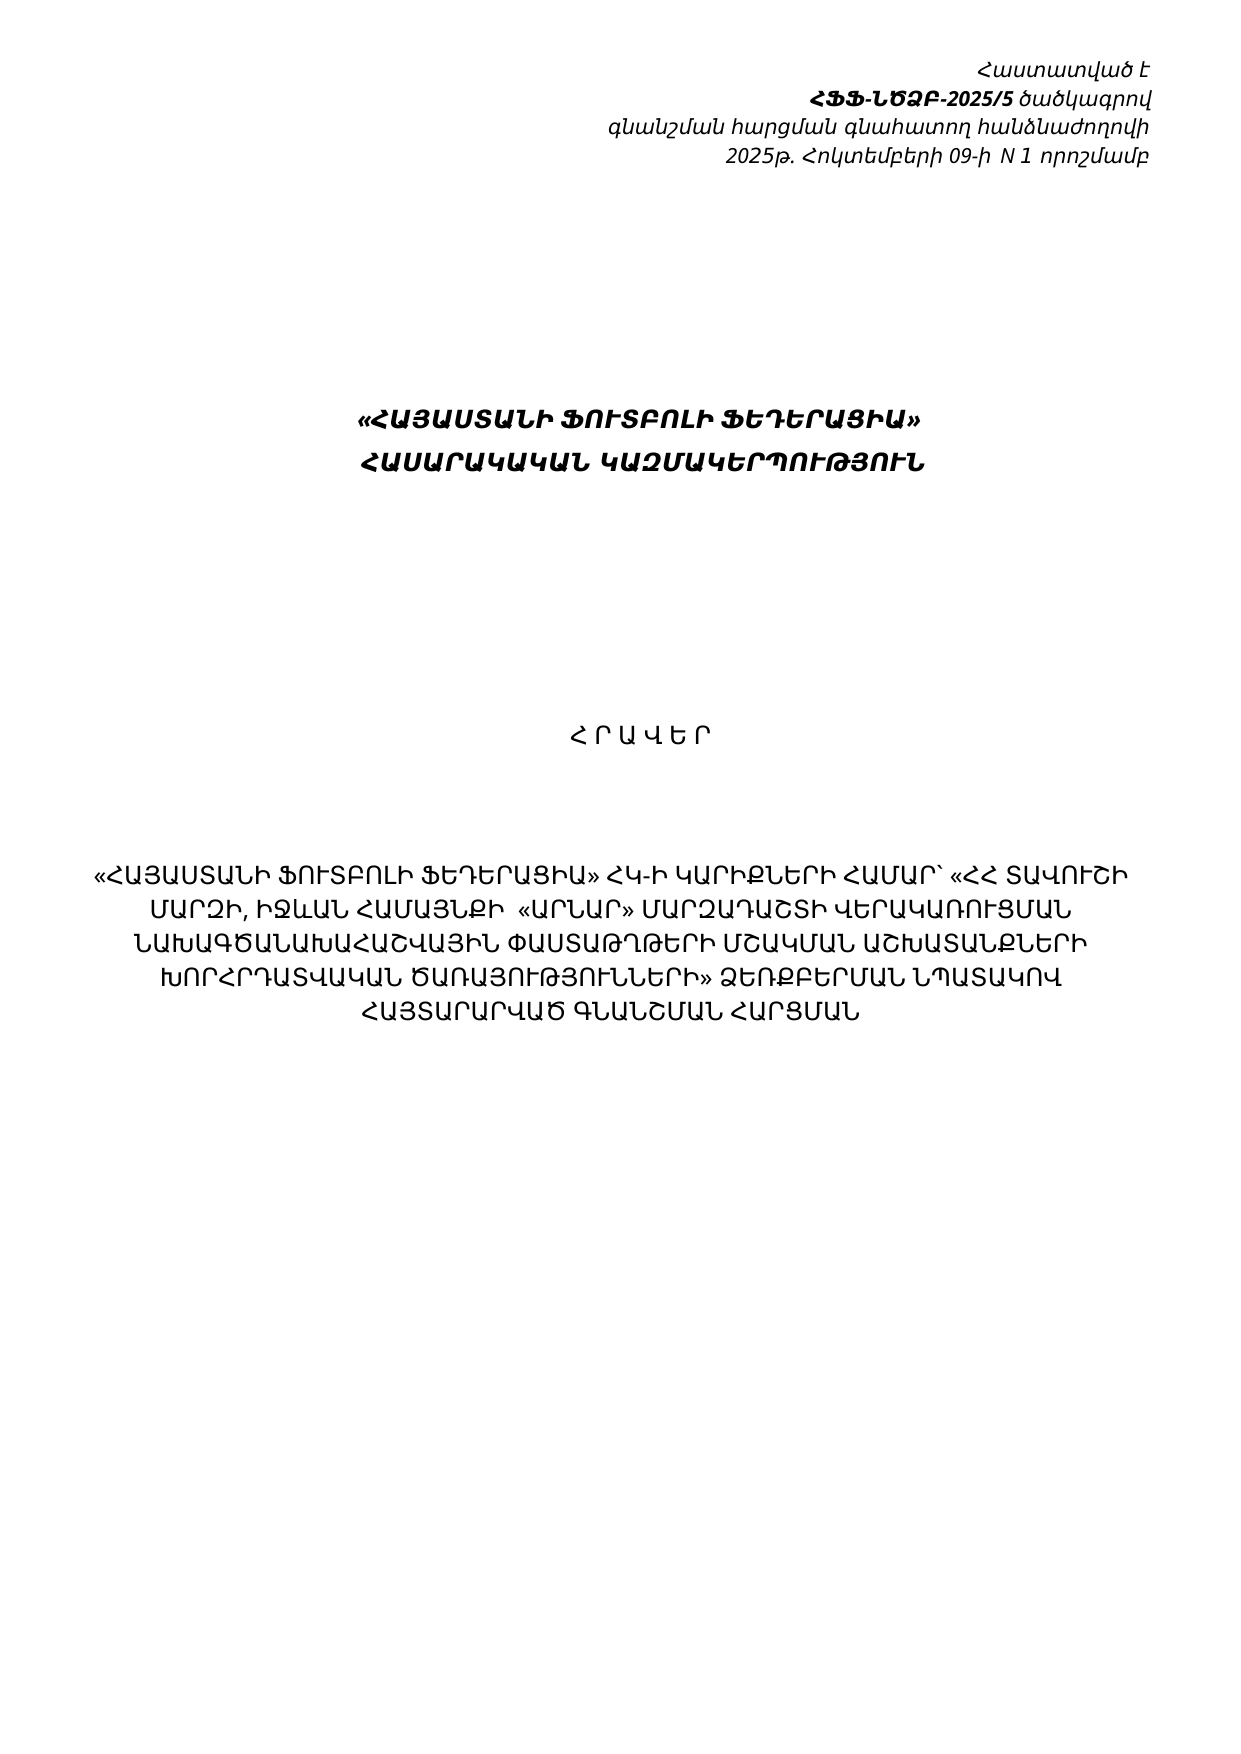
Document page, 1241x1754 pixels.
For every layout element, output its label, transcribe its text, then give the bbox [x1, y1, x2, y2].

text գնանշման հարցման գնահատող հանձնաժողովի [69, 112, 1152, 141]
text ՀՖՖ-ՆԾՁԲ-2025/5 ծածկագրով [69, 84, 1152, 112]
text 2025թ. Հոկտեմբերի 09-ի N 1 որոշմամբ [69, 141, 1152, 169]
text Հ Ր Ա Վ Ե Ր [69, 718, 1152, 752]
text Հաստատված է [69, 56, 1152, 84]
text ՀԱՍԱՐԱԿԱԿԱՆ ԿԱԶՄԱԿԵՐՊՈՒԹՅՈՒՆ [69, 449, 1152, 478]
text «ՀԱՅԱՍՏԱՆԻ ՖՈՒՏԲՈԼԻ ՖԵԴԵՐԱՑԻԱ» [69, 402, 1152, 436]
text «ՀԱՅԱՍՏԱՆԻ ՖՈՒՏԲՈԼԻ ՖԵԴԵՐԱՑԻԱ» ՀԿ-Ի ԿԱՐԻՔՆԵՐԻ ՀԱՄԱՐ` «ՀՀ ՏԱՎՈՒՇԻ ՄԱՐԶԻ, ԻՋևԱՆ ՀԱՄԱՅՆՔԻ «ԱՐՆԱՐ» ՄԱՐԶԱԴԱՇՏԻ ՎԵՐԱԿԱՌՈՒՑՄԱՆ ՆԱԽԱԳԾԱՆԱԽԱՀԱՇՎԱՅԻՆ ՓԱՍՏԱԹՂԹԵՐԻ ՄՇԱԿՄԱՆ ԱՇԽԱՏԱՆՔՆԵՐԻ ԽՈՐՀՐԴԱՏՎԱԿԱՆ ԾԱՌԱՅՈՒԹՅՈՒՆՆԵՐԻ» ՁԵՌՔԲԵՐՄԱՆ ՆՊԱՏԱԿՈՎ ՀԱՅՏԱՐԱՐՎԱԾ ԳՆԱՆՇՄԱՆ ՀԱՐՑՄԱՆ [69, 857, 1152, 1028]
